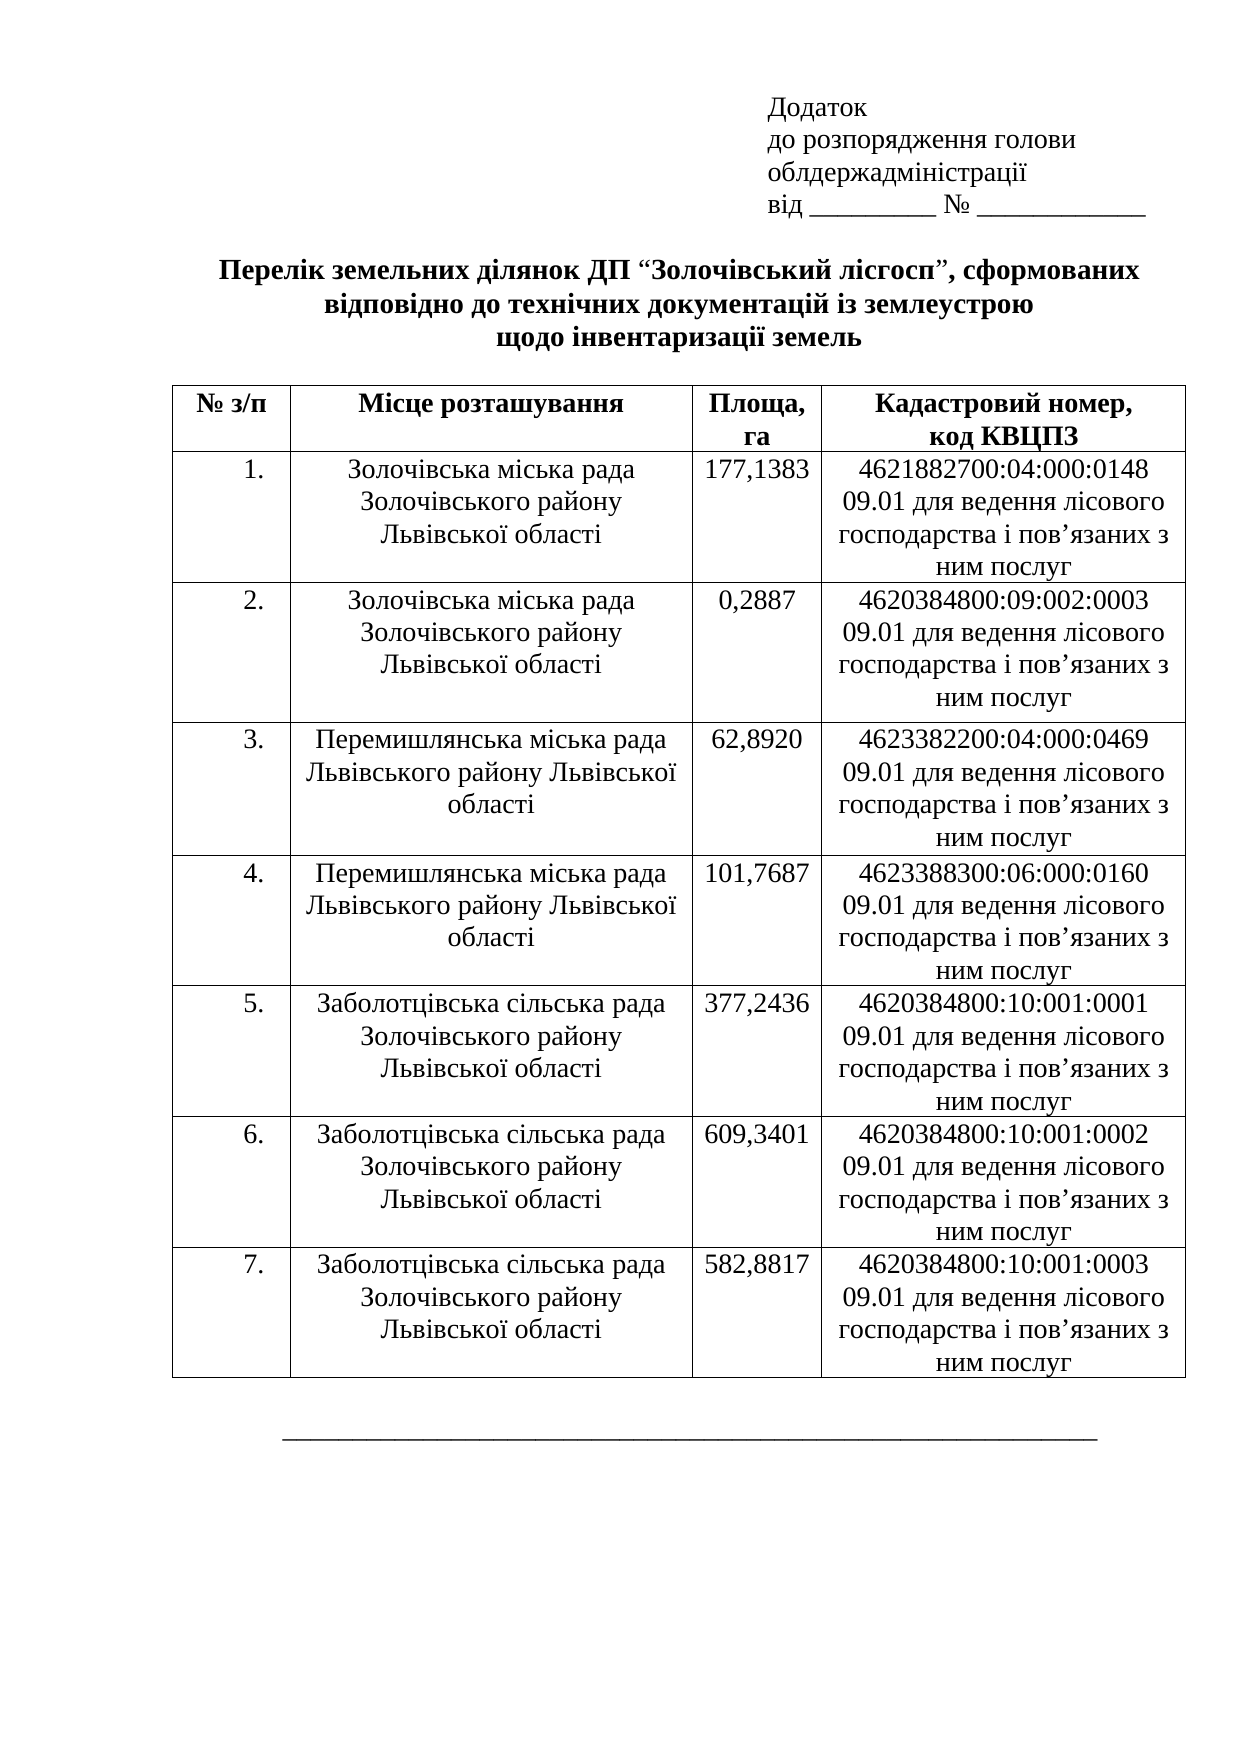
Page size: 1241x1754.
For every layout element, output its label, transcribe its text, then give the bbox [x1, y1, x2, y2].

text Додаток [767, 90, 1181, 123]
table_cell [173, 1117, 290, 1247]
table_cell Заболотцівська сільська рада Золочівського району Львівської області [291, 1117, 692, 1247]
table_cell 177,1383 [693, 452, 821, 582]
text Перелік земельних ділянок ДП “Золочівський лісгосп”, сформованих відповідно до технічних документацій із землеустрою [177, 252, 1181, 319]
table_cell [173, 1248, 290, 1377]
text щодо інвентаризації земель [177, 319, 1181, 353]
table_cell Перемишлянська міська рада Львівського району Львівської області [291, 723, 692, 855]
table_cell Золочівська міська рада Золочівського району Львівської області [291, 583, 692, 722]
text облдержадміністрації [767, 155, 1181, 187]
table_header Площа, га [693, 386, 821, 451]
table_cell 377,2436 [693, 986, 821, 1116]
table_cell Заболотцівська сільська рада Золочівського району Львівської області [291, 986, 692, 1116]
table_cell [173, 856, 290, 985]
table_cell Перемишлянська міська рада Львівського району Львівської області [291, 856, 692, 985]
table_cell 101,7687 [693, 856, 821, 985]
table_cell 4620384800:09:002:0003 09.01 для ведення лісового господарства і пов’язаних з ним послуг [822, 583, 1185, 722]
table_cell Золочівська міська рада Золочівського району Львівської області [291, 452, 692, 582]
table_cell 4623388300:06:000:0160 09.01 для ведення лісового господарства і пов’язаних з ним послуг [822, 856, 1185, 985]
table_header № з/п [173, 386, 290, 451]
table_cell 0,2887 [693, 583, 821, 722]
table_cell 582,8817 [693, 1248, 821, 1377]
table_cell 4620384800:10:001:0002 09.01 для ведення лісового господарства і пов’язаних з ним послуг [822, 1117, 1185, 1247]
table_header Кадастровий номер, код КВЦПЗ [822, 386, 1185, 451]
table_cell 62,8920 [693, 723, 821, 855]
table_header Місце розташування [291, 386, 692, 451]
table_cell 4623382200:04:000:0469 09.01 для ведення лісового господарства і пов’язаних з ним послуг [822, 723, 1185, 855]
table_cell 4620384800:10:001:0001 09.01 для ведення лісового господарства і пов’язаних з ним послуг [822, 986, 1185, 1116]
table_cell 4620384800:10:001:0003 09.01 для ведення лісового господарства і пов’язаних з ним послуг [822, 1248, 1185, 1377]
table_cell [173, 452, 290, 582]
table_cell Заболотцівська сільська рада Золочівського району Львівської області [291, 1248, 692, 1377]
table_cell 609,3401 [693, 1117, 821, 1247]
text від _________ № ____________ [767, 187, 1181, 220]
text __________________________________________________________ [177, 1411, 1181, 1443]
table_cell 4621882700:04:000:0148 09.01 для ведення лісового господарства і пов’язаних з ним послуг [822, 452, 1185, 582]
text до розпорядження голови [767, 123, 1181, 155]
table_cell [173, 723, 290, 855]
table_cell [173, 583, 290, 722]
table_cell [173, 986, 290, 1116]
